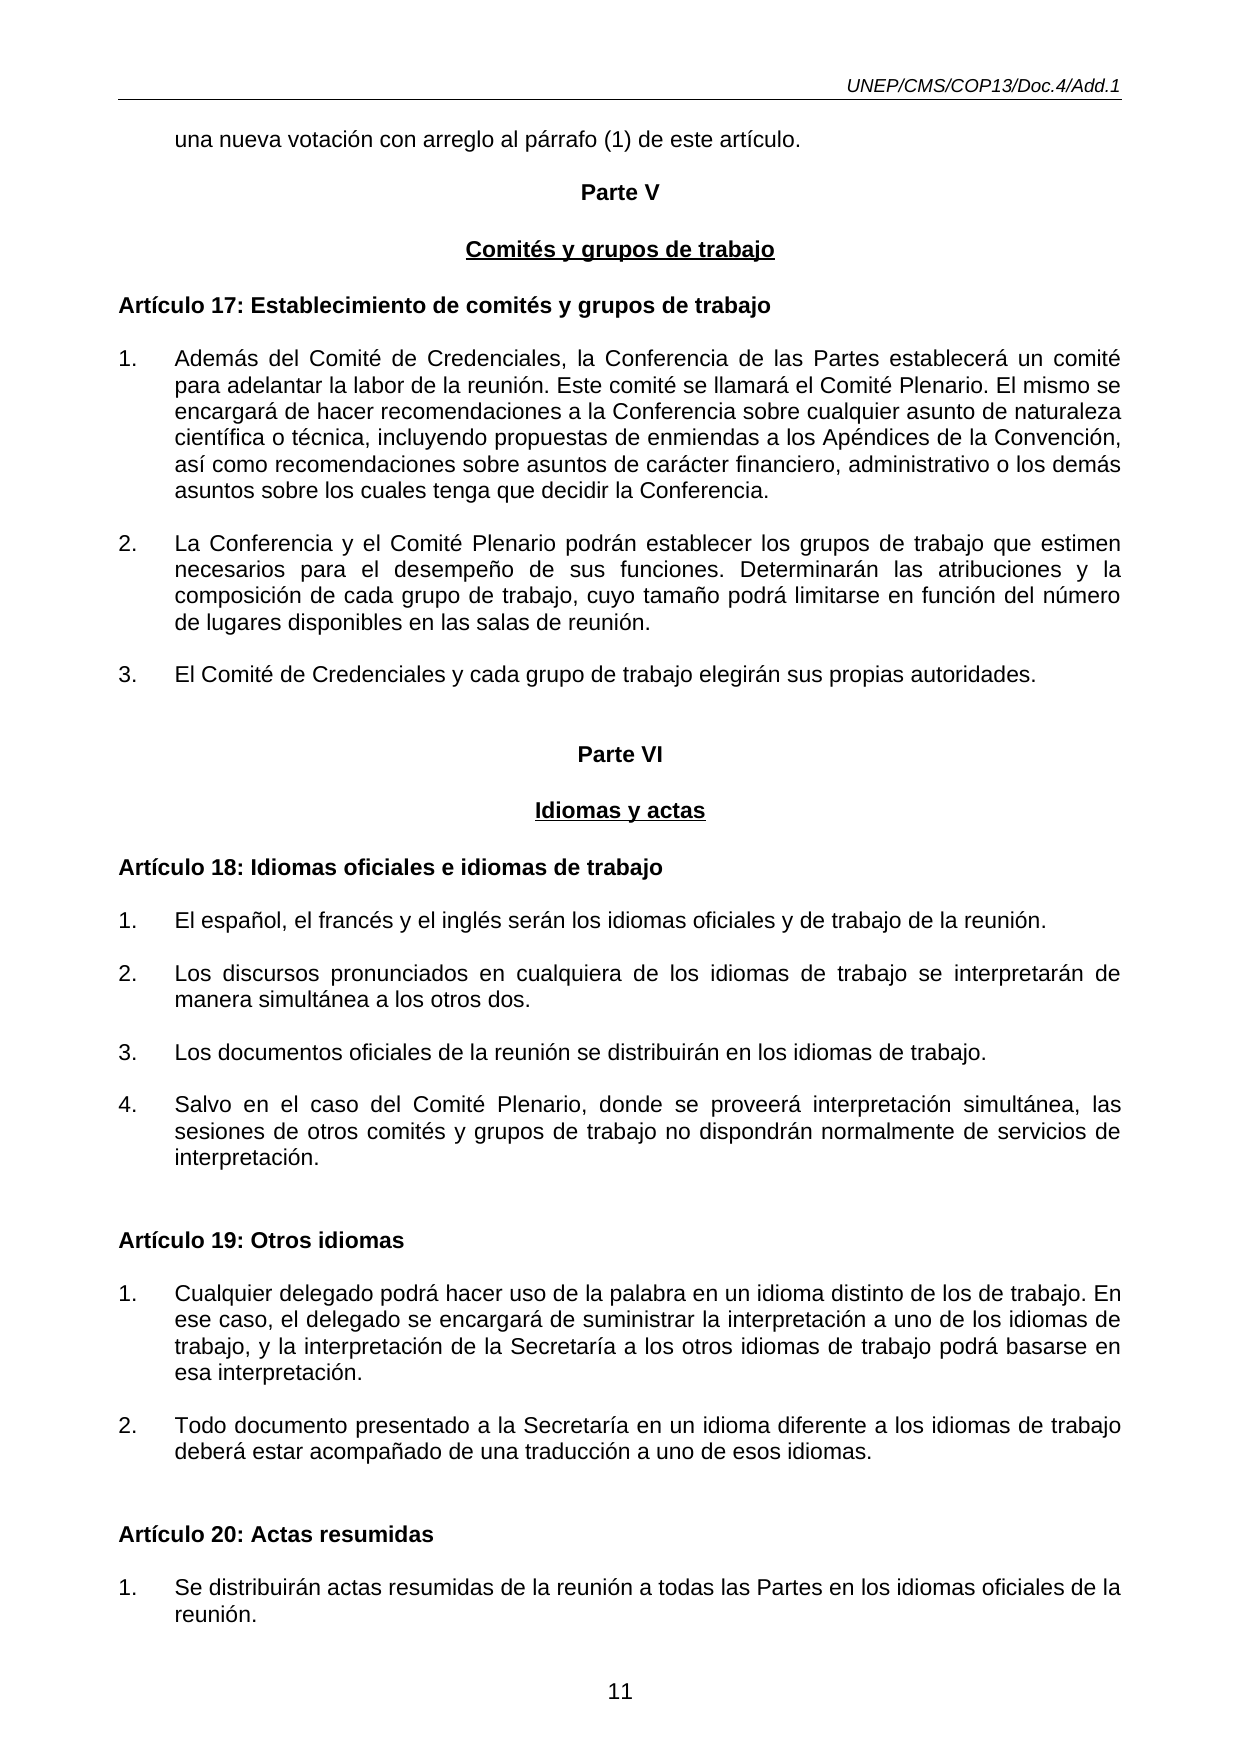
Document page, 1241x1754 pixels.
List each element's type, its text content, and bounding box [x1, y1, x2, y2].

list Además del Comité de Credenciales, la Conferencia de las Partes establecerá un comité para adelantar la labor de la reunión. Este comité se llamará el Comité Plenario. El mismo se encargará de hacer recomendaciones a la Conferencia sobre cualquier asunto de naturaleza científica o técnica, incluyendo propuestas de enmiendas a los Apéndices de la Convención, así como recomendaciones sobre asuntos de carácter financiero, administrativo o los demás asuntos sobre los cuales tenga que decidir la Conferencia. [118, 345, 1122, 503]
list Se distribuirán actas resumidas de la reunión a todas las Partes en los idiomas oficiales de la reunión. [118, 1574, 1122, 1627]
list Todo documento presentado a la Secretaría en un idioma diferente a los idiomas de trabajo deberá estar acompañado de una traducción a uno de esos idiomas. [118, 1412, 1122, 1464]
list Cualquier delegado podrá hacer uso de la palabra en un idioma distinto de los de trabajo. En ese caso, el delegado se encargará de suministrar la interpretación a uno de los idiomas de trabajo, y la interpretación de la Secretaría a los otros idiomas de trabajo podrá basarse en esa interpretación. [118, 1280, 1122, 1386]
list Los discursos pronunciados en cualquiera de los idiomas de trabajo se interpretarán de manera simultánea a los otros dos. [118, 960, 1122, 1012]
text Artículo 17: Establecimiento de comités y grupos de trabajo [118, 292, 1122, 319]
list Los documentos oficiales de la reunión se distribuirán en los idiomas de trabajo. [118, 1039, 1122, 1065]
text Artículo 19: Otros idiomas [118, 1227, 1122, 1254]
list La Conferencia y el Comité Plenario podrán establecer los grupos de trabajo que estimen necesarios para el desempeño de sus funciones. Determinarán las atribuciones y la composición de cada grupo de trabajo, cuyo tamaño podrá limitarse en función del número de lugares disponibles en las salas de reunión. [118, 530, 1122, 635]
text Artículo 18: Idiomas oficiales e idiomas de trabajo [118, 854, 1122, 881]
text Comités y grupos de trabajo [118, 236, 1122, 262]
text Artículo 20: Actas resumidas [118, 1521, 1122, 1548]
text Parte VI [118, 741, 1122, 767]
list Salvo en el caso del Comité Plenario, donde se proveerá interpretación simultánea, las sesiones de otros comités y grupos de trabajo no dispondrán normalmente de servicios de interpretación. [118, 1091, 1122, 1171]
text Parte V [118, 179, 1122, 205]
list El español, el francés y el inglés serán los idiomas oficiales y de trabajo de la reunión. [118, 907, 1122, 933]
text Idiomas y actas [118, 797, 1122, 824]
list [118, 126, 1122, 152]
list El Comité de Credenciales y cada grupo de trabajo elegirán sus propias autoridades. [118, 661, 1122, 688]
